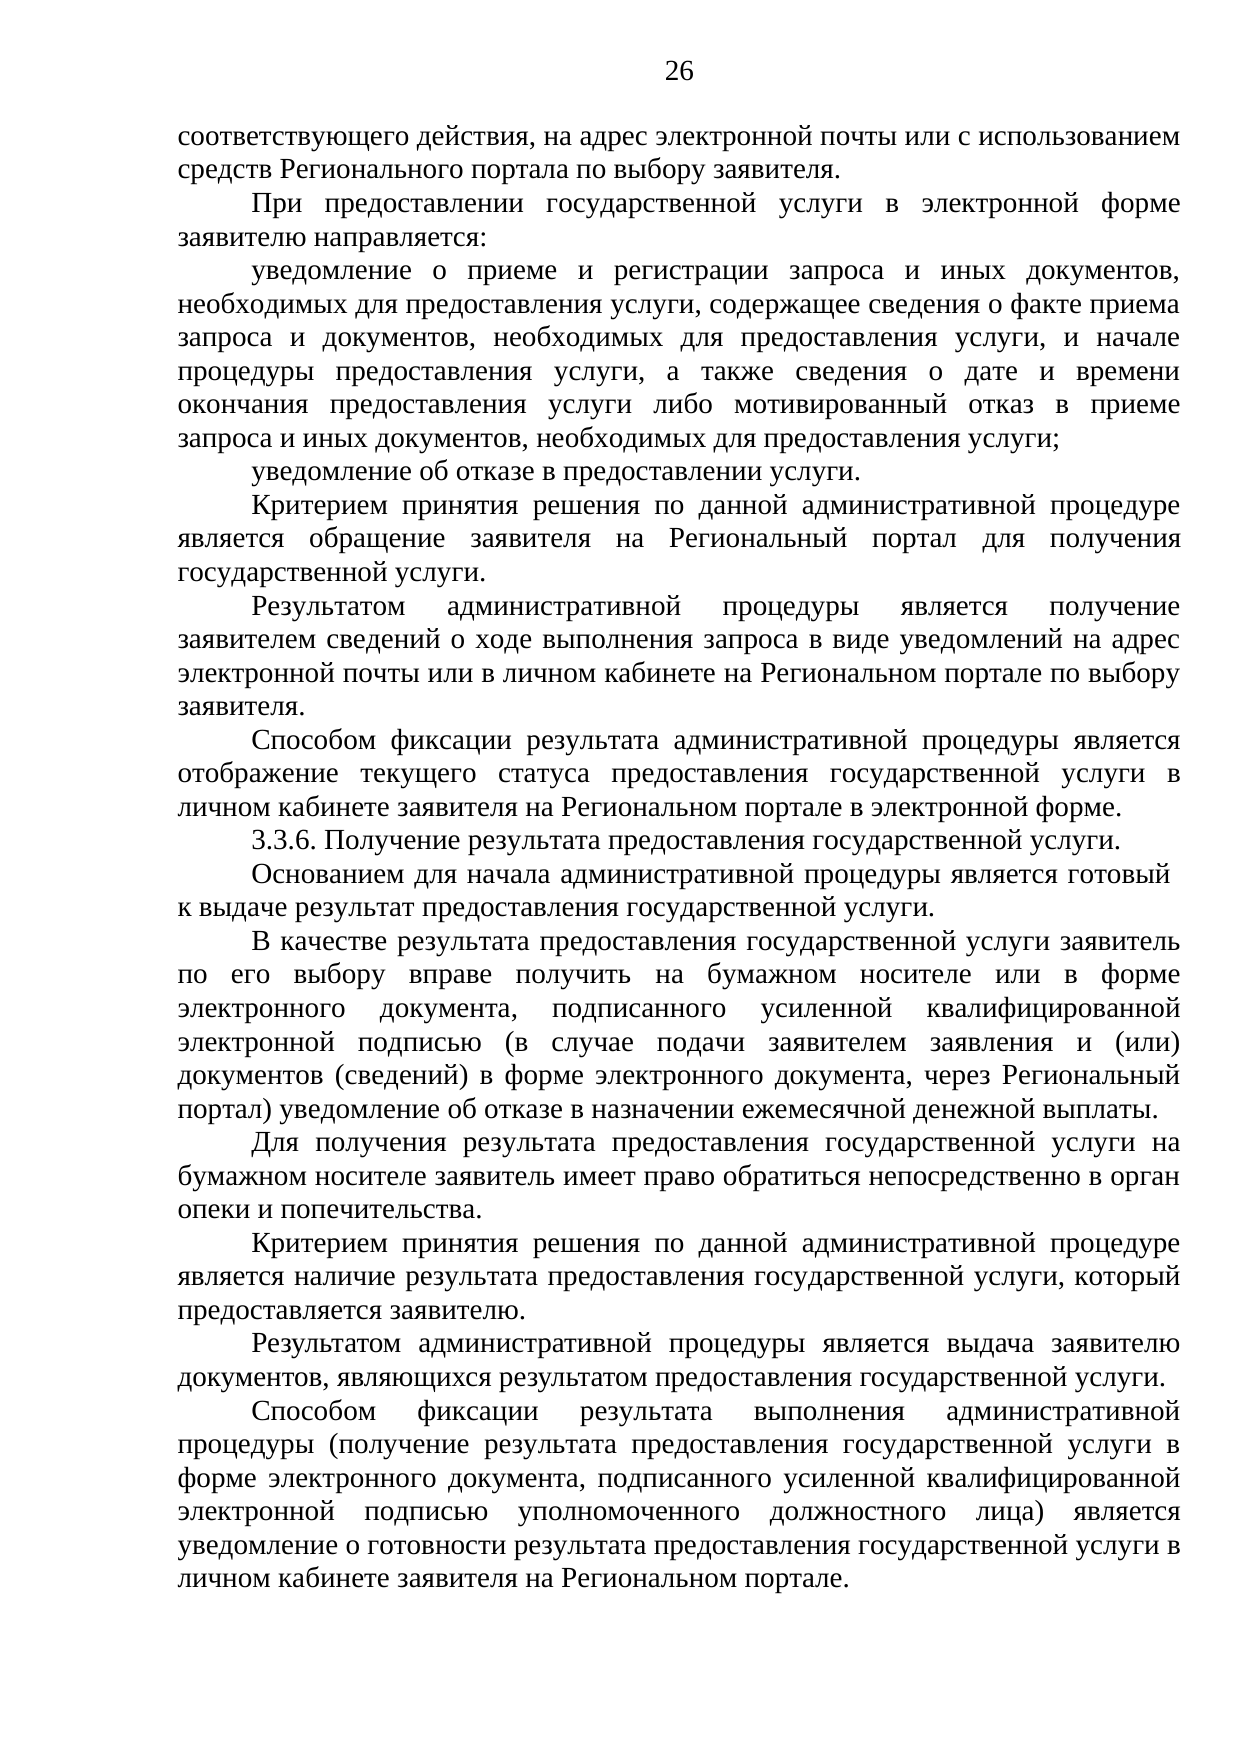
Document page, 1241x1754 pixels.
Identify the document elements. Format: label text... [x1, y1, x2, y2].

text 3.3.6. Получение результата предоставления государственной услуги. [177, 822, 1181, 856]
text Для получения результата предоставления государственной услуги на бумажном носителе заявитель имеет право обратиться непосредственно в орган опеки и попечительства. [177, 1124, 1181, 1225]
text уведомление об отказе в предоставлении услуги. [177, 453, 1181, 487]
text Результатом административной процедуры является получение заявителем сведений о ходе выполнения запроса в виде уведомлений на адрес электронной почты или в личном кабинете на Региональном портале по выбору заявителя. [177, 588, 1181, 722]
text Способом фиксации результата административной процедуры является отображение текущего статуса предоставления государственной услуги в личном кабинете заявителя на Региональном портале в электронной форме. [177, 722, 1181, 822]
text Способом фиксации результата выполнения административной процедуры (получение результата предоставления государственной услуги в форме электронного документа, подписанного усиленной квалифицированной электронной подписью уполномоченного должностного лица) является уведомление о готовности результата предоставления государственной услуги в личном кабинете заявителя на Региональном портале. [177, 1393, 1181, 1594]
text уведомление о приеме и регистрации запроса и иных документов, необходимых для предоставления услуги, содержащее сведения о факте приема запроса и документов, необходимых для предоставления услуги, и начале процедуры предоставления услуги, а также сведения о дате и времени окончания предоставления услуги либо мотивированный отказ в приеме запроса и иных документов, необходимых для предоставления услуги; [177, 252, 1181, 453]
text При предоставлении государственной услуги в электронной форме заявителю направляется: [177, 185, 1181, 252]
text Критерием принятия решения по данной административной процедуре является обращение заявителя на Региональный портал для получения государственной услуги. [177, 487, 1181, 588]
text Результатом административной процедуры является выдача заявителю документов, являющихся результатом предоставления государственной услуги. [177, 1326, 1181, 1393]
text Критерием принятия решения по данной административной процедуре является наличие результата предоставления государственной услуги, который предоставляется заявителю. [177, 1225, 1181, 1326]
text В качестве результата предоставления государственной услуги заявитель по его выбору вправе получить на бумажном носителе или в форме электронного документа, подписанного усиленной квалифицированной электронной подписью (в случае подачи заявителем заявления и (или) документов (сведений) в форме электронного документа, через Региональный портал) уведомление об отказе в назначении ежемесячной денежной выплаты. [177, 923, 1181, 1124]
text Основанием для начала административной процедуры является готовый к выдаче результат предоставления государственной услуги. [177, 856, 1181, 923]
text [177, 118, 1181, 185]
